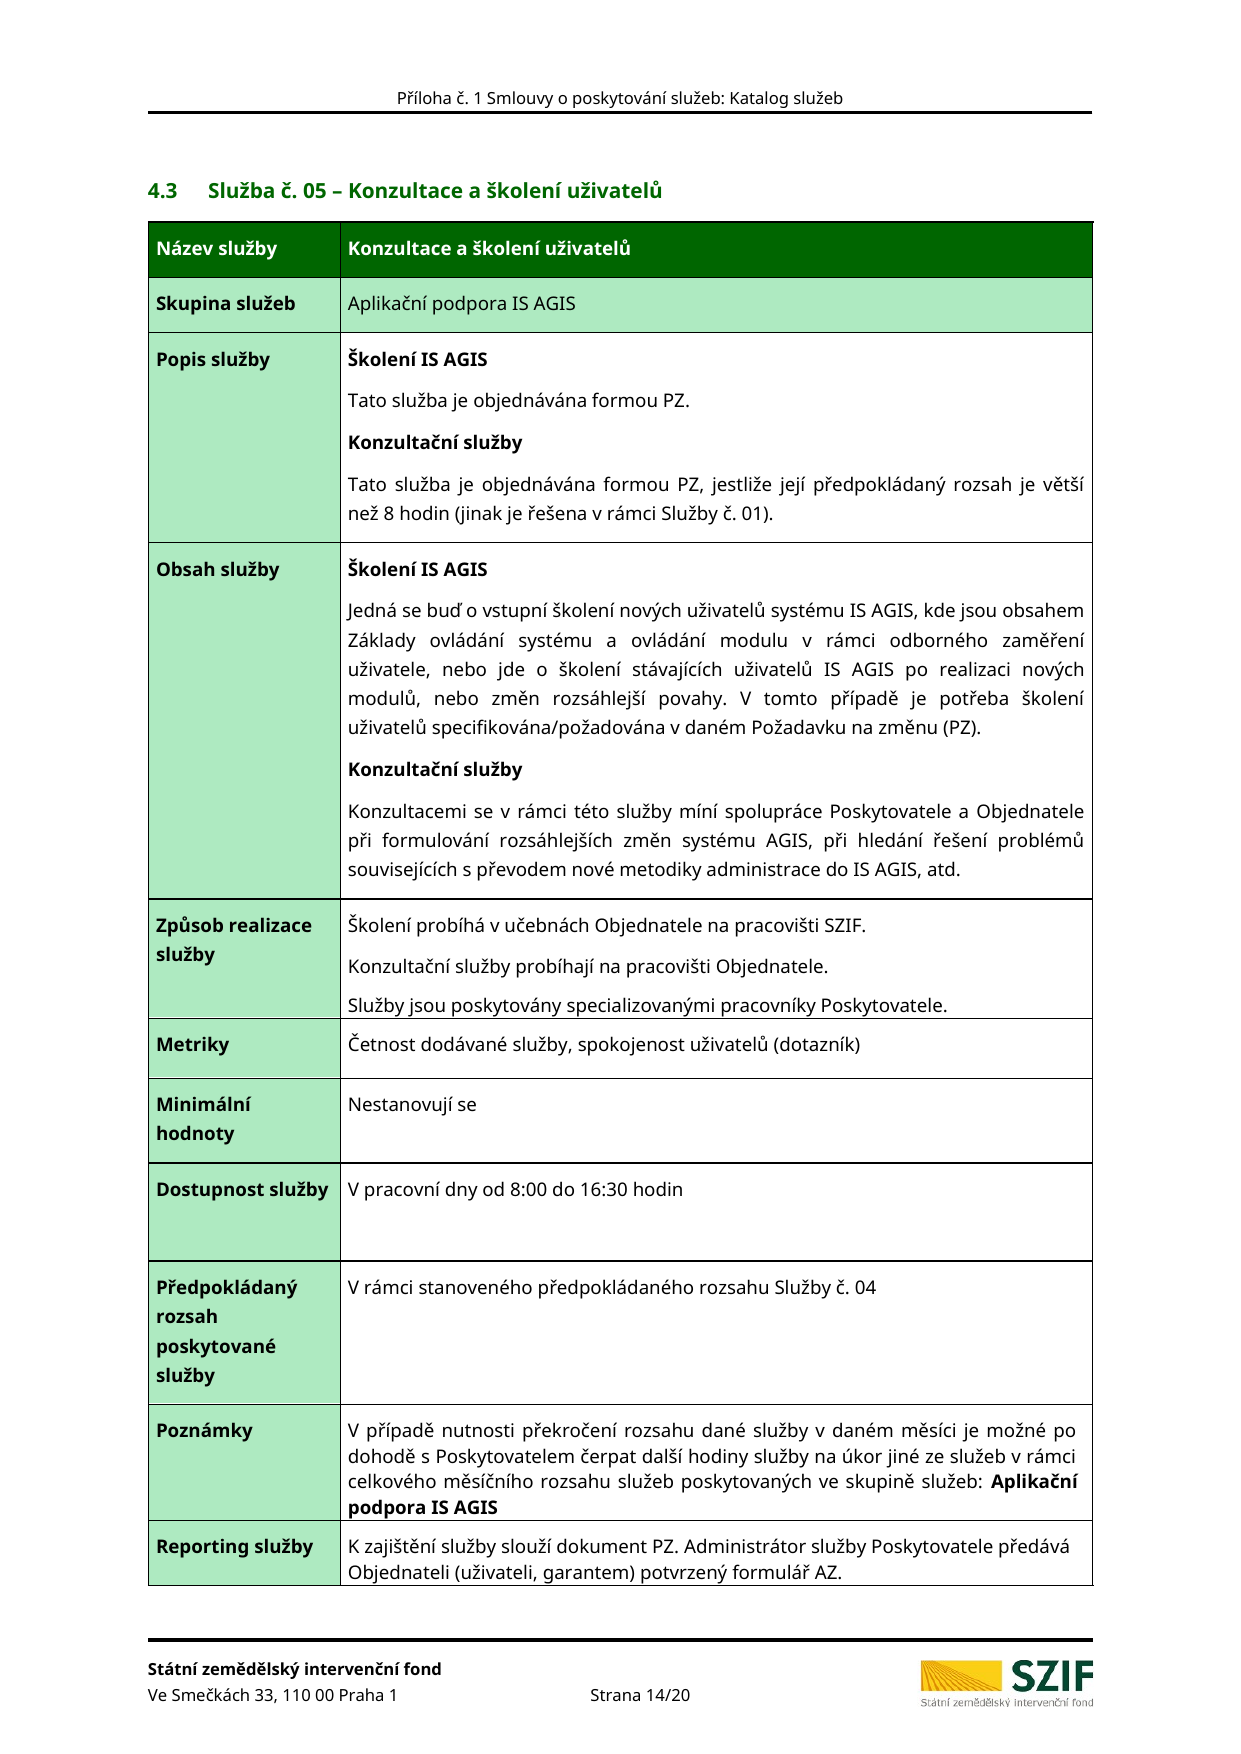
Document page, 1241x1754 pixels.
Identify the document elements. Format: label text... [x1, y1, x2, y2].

picture [917, 1660, 1095, 1707]
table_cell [341, 1521, 1092, 1585]
table_cell Metriky [149, 1019, 340, 1077]
table_cell Dostupnost služby [149, 1164, 340, 1260]
table_cell V pracovní dny od 8:00 do 16:30 hodin [341, 1164, 1092, 1260]
table_cell Školení IS AGIS Jedná se buď o vstupní školení nových uživatelů systému IS AGIS, kde jsou obsahem Základy ovládání systému a ovládání modulu v rámci odborného zaměření uživatele, nebo jde o školení stávajících uživatelů IS AGIS po realizaci nových modulů, nebo změn rozsáhlejší povahy. V tomto případě je potřeba školení uživatelů specifikována/požadována v daném Požadavku na změnu (PZ). Konzultační služby Konzultacemi se v rámci této služby míní spolupráce Poskytovatele a Objednatele při formulování rozsáhlejších změn systému AGIS, při hledání řešení problémů souvisejících s převodem nové metodiky administrace do IS AGIS, atd. [341, 543, 1092, 898]
table_cell Předpokládaný rozsah poskytované služby [149, 1262, 340, 1403]
table_cell Způsob realizace služby [149, 900, 340, 1017]
table_cell Aplikační podpora IS AGIS [341, 278, 1092, 332]
table_cell Nestanovují se [341, 1079, 1092, 1162]
table_cell Školení probíhá v učebnách Objednatele na pracovišti SZIF. Konzultační služby probíhají na pracovišti Objednatele. Služby jsou poskytovány specializovanými pracovníky Poskytovatele. [341, 900, 1092, 1017]
table_cell Obsah služby [149, 543, 340, 898]
table_cell Poznámky [149, 1405, 340, 1520]
table_cell Reporting služby [149, 1521, 340, 1585]
table_header Název služby [149, 223, 340, 277]
table_cell Popis služby [149, 333, 340, 542]
table_cell Školení IS AGIS Tato služba je objednávána formou PZ. Konzultační služby Tato služba je objednávána formou PZ, jestliže její předpokládaný rozsah je větší než 8 hodin (jinak je řešena v rámci Služby č. 01). [341, 333, 1092, 542]
table_header Konzultace a školení uživatelů [341, 223, 1092, 277]
table_cell V rámci stanoveného předpokládaného rozsahu Služby č. 04 [341, 1262, 1092, 1403]
table_cell Četnost dodávané služby, spokojenost uživatelů (dotazník) [341, 1019, 1092, 1077]
table_cell Skupina služeb [149, 278, 340, 332]
subtitle Služba č. 05 – Konzultace a školení uživatelů [148, 176, 1092, 204]
table_cell V případě nutnosti překročení rozsahu dané služby v daném měsíci je možné po dohodě s Poskytovatelem čerpat další hodiny služby na úkor jiné ze služeb v rámci celkového měsíčního rozsahu služeb poskytovaných ve skupině služeb: Aplikační podpora IS AGIS [341, 1405, 1092, 1520]
table_cell Minimální hodnoty [149, 1079, 340, 1162]
